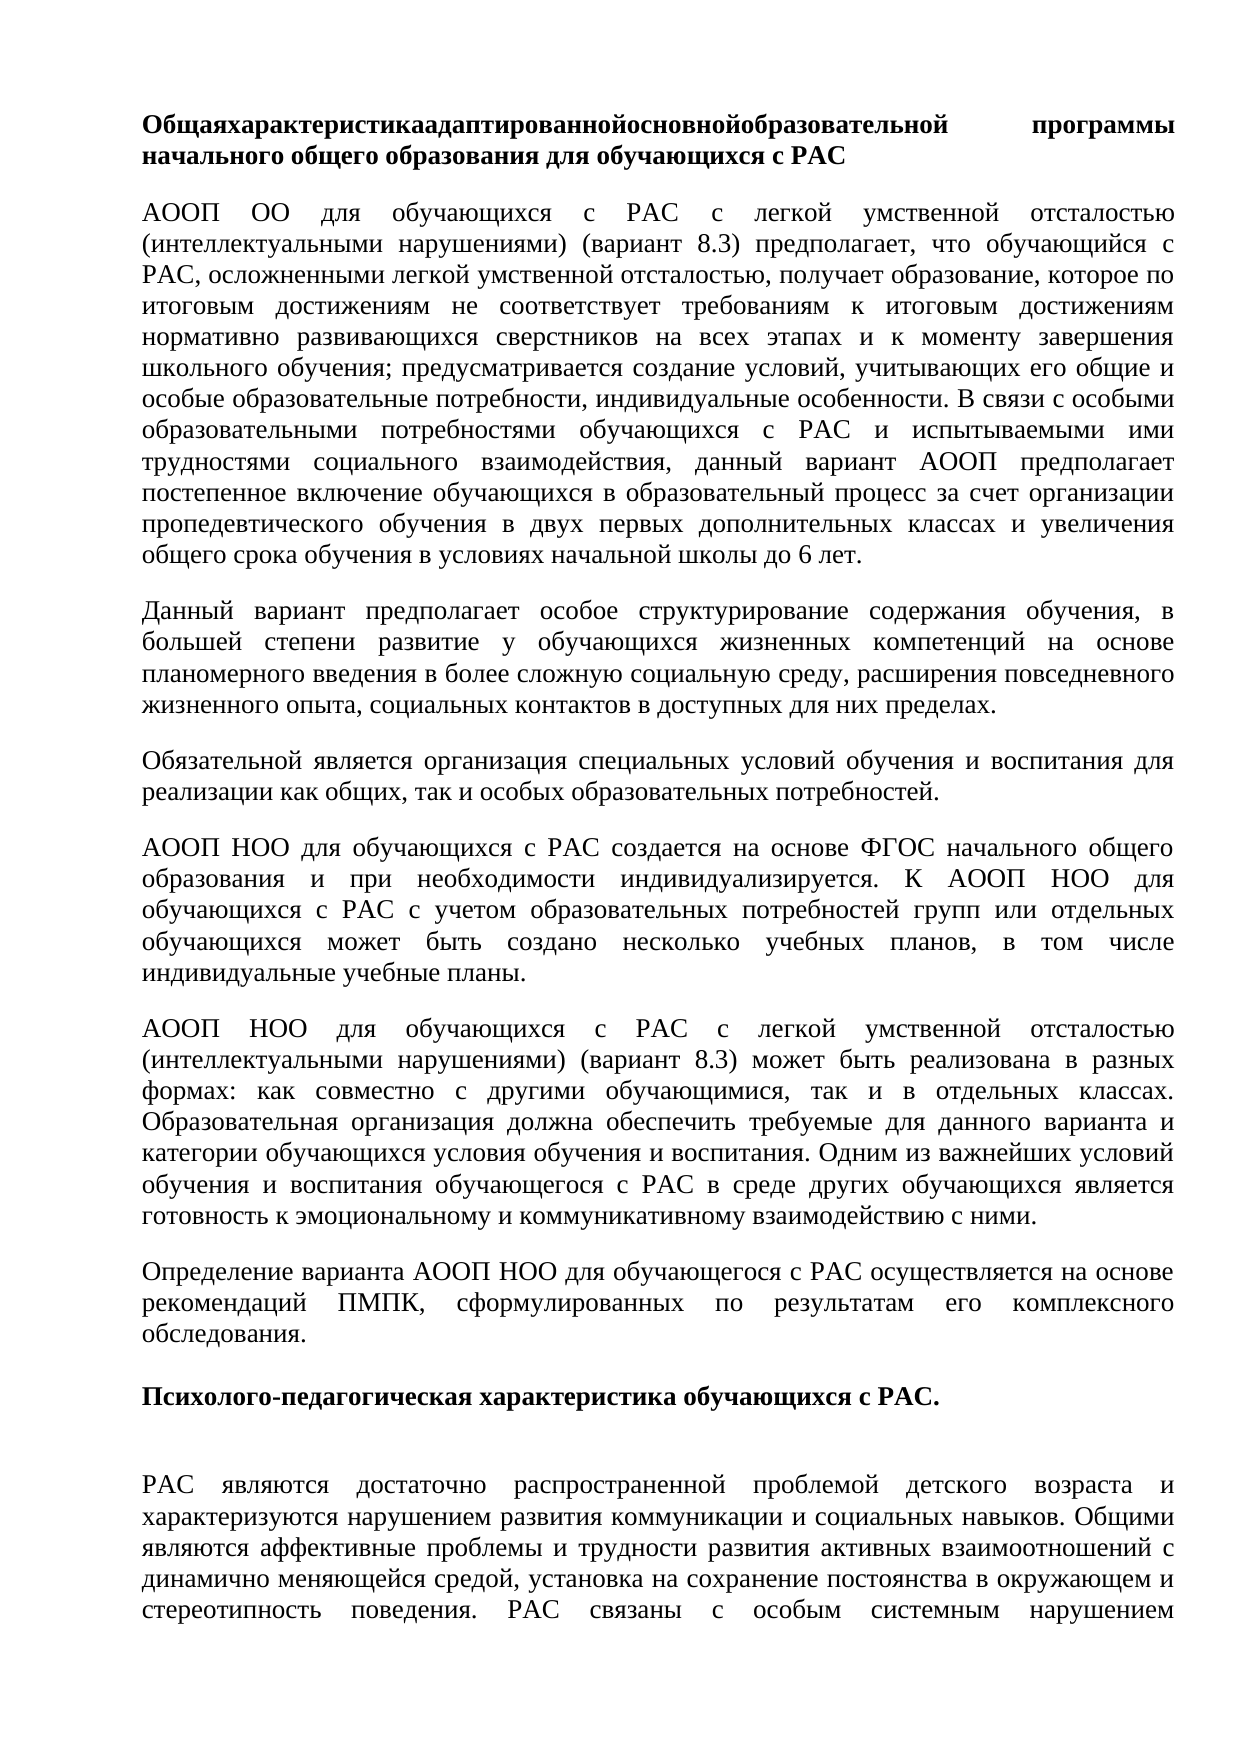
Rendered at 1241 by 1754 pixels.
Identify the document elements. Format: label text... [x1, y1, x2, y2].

text Определение варианта АООП НОО для обучающегося с РАС осуществляется на основе рекомендаций ПМПК, сформулированных по результатам его комплексного обследования. [142, 1255, 1176, 1348]
text АООП НОО для обучающихся с РАС с легкой умственной отсталостью (интеллектуальными нарушениями) (вариант 8.3) может быть реализована в разных формах: как совместно с другими обучающимися, так и в отдельных классах. Образовательная организация должна обеспечить требуемые для данного варианта и категории обучающихся условия обучения и воспитания. Одним из важнейших условий обучения и воспитания обучающегося с РАС в среде других обучающихся является готовность к эмоциональному и коммуникативному взаимодействию с ними. [142, 1012, 1176, 1230]
text Общаяхарактеристикаадаптированнойосновнойобразовательной программы начального общего образования для обучающихся с РАС [142, 108, 1176, 171]
text АООП ОО для обучающихся с РАС с легкой умственной отсталостью (интеллектуальными нарушениями) (вариант 8.3) предполагает, что обучающийся с РАС, осложненными легкой умственной отсталостью, получает образование, которое по итоговым достижениям не соответствует требованиям к итоговым достижениям нормативно развивающихся сверстников на всех этапах и к моменту завершения школьного обучения; предусматривается создание условий, учитывающих его общие и особые образовательные потребности, индивидуальные особенности. В связи с особыми образовательными потребностями обучающихся с РАС и испытываемыми ими трудностями социального взаимодействия, данный вариант АООП предполагает постепенное включение обучающихся в образовательный процесс за счет организации пропедевтического обучения в двух первых дополнительных классах и увеличения общего срока обучения в условиях начальной школы до 6 лет. [142, 196, 1176, 569]
text АООП НОО для обучающихся с РАС создается на основе ФГОС начального общего образования и при необходимости индивидуализируется. К АООП НОО для обучающихся с РАС с учетом образовательных потребностей групп или отдельных обучающихся может быть создано несколько учебных планов, в том числе индивидуальные учебные планы. [142, 831, 1176, 987]
text Психолого-педагогическая характеристика обучающихся с РАС. [142, 1379, 1176, 1411]
text Обязательной является организация специальных условий обучения и воспитания для реализации как общих, так и особых образовательных потребностей. [142, 744, 1176, 806]
text Данный вариант предполагает особое структурирование содержания обучения, в большей степени развитие у обучающихся жизненных компетенций на основе планомерного введения в более сложную социальную среду, расширения повседневного жизненного опыта, социальных контактов в доступных для них пределах. [142, 594, 1176, 719]
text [142, 1468, 1176, 1624]
